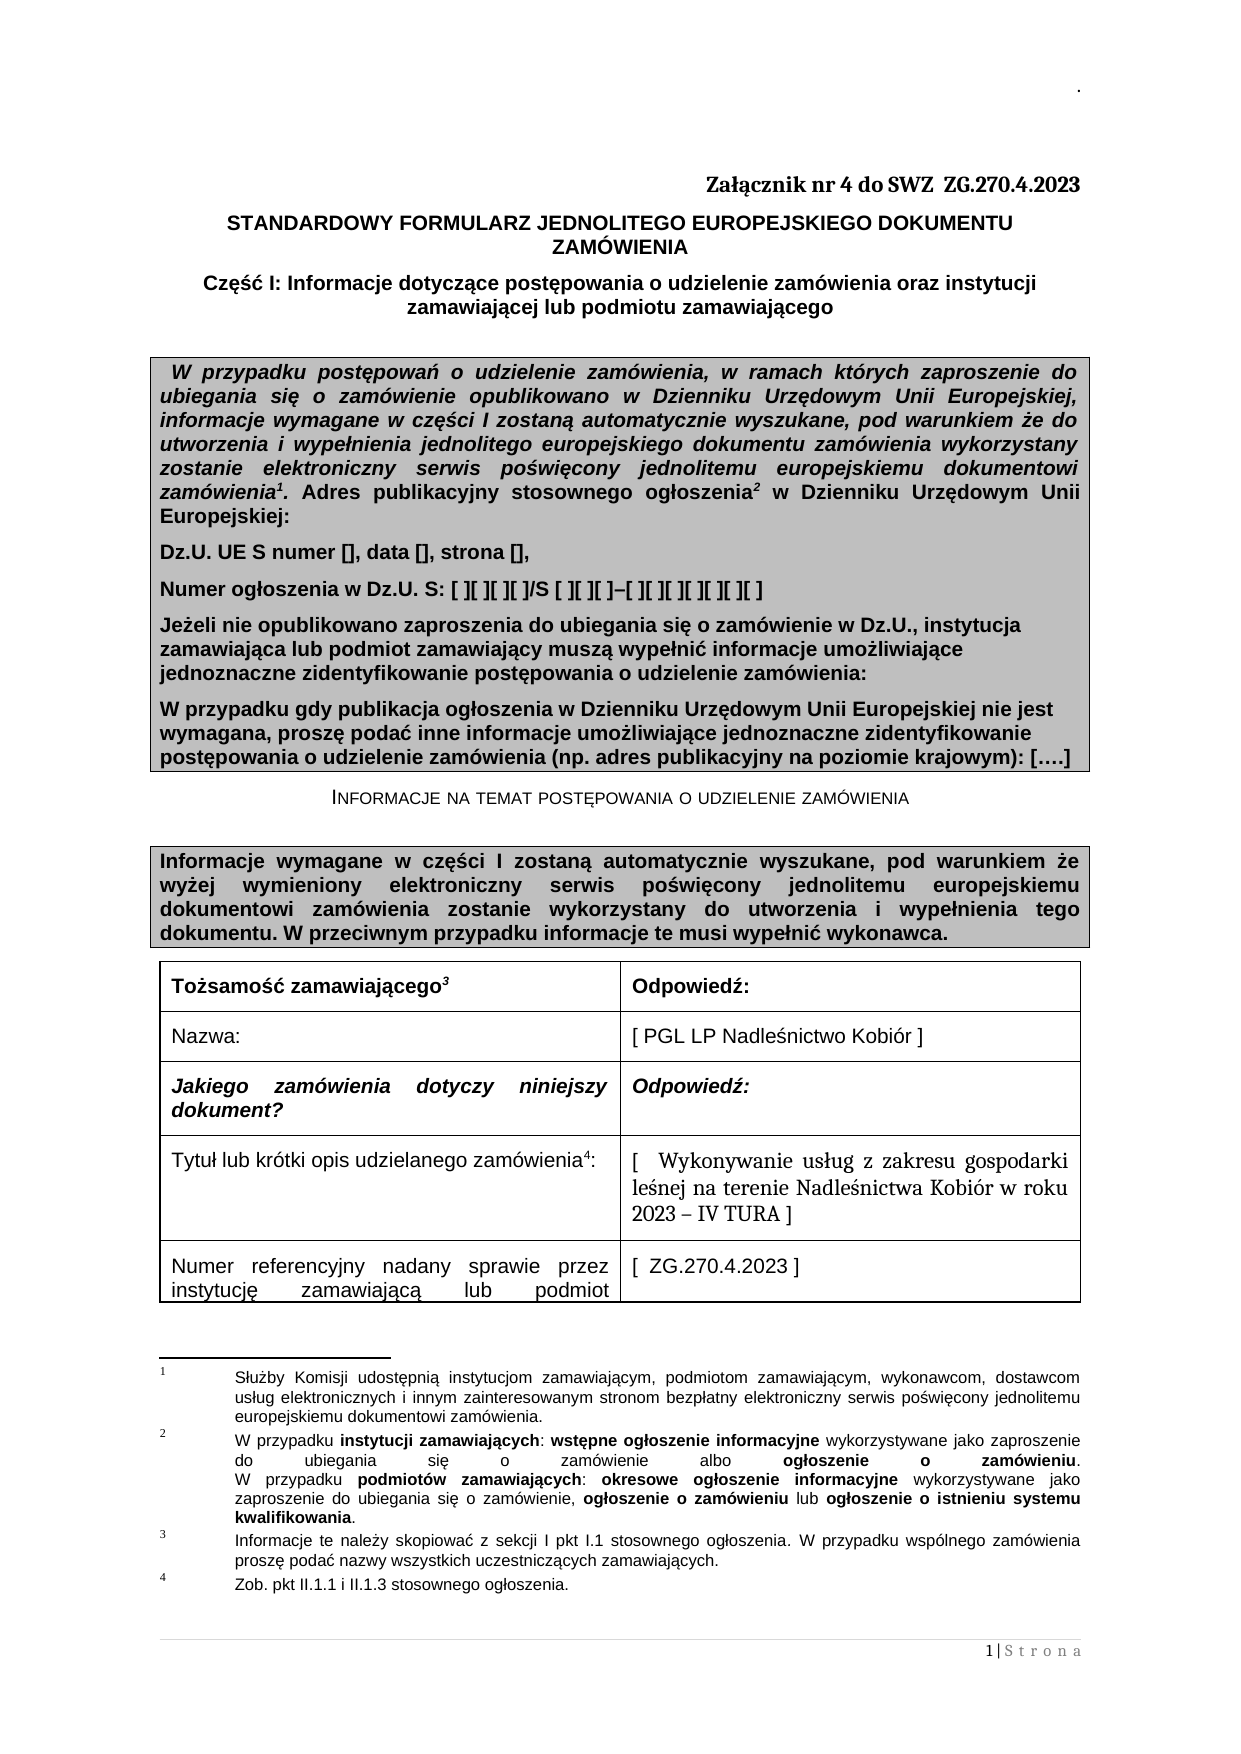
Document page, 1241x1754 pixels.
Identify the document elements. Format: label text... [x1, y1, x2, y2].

table_cell [ PGL LP Nadleśnictwo Kobiór ] [621, 1012, 1080, 1061]
text Numer ogłoszenia w Dz.U. S: [ ][ ][ ][ ]/S [ ][ ][ ]–[ ][ ][ ][ ][ ][ ][ ] [151, 573, 1089, 600]
text Informacje wymagane w części I zostaną automatycznie wyszukane, pod warunkiem że wyżej wymieniony elektroniczny serwis poświęcony jednolitemu europejskiemu dokumentowi zamówienia zostanie wykorzystany do utworzenia i wypełnienia tego dokumentu. W przeciwnym przypadku informacje te musi wypełnić wykonawca. [151, 847, 1089, 947]
table_header Odpowiedź: [621, 962, 1080, 1011]
text W przypadku gdy publikacja ogłoszenia w Dzienniku Urzędowym Unii Europejskiej nie jest wymagana, proszę podać inne informacje umożliwiające jednoznaczne zidentyfikowanie postępowania o udzielenie zamówienia (np. adres publikacyjny na poziomie krajowym): [….] [151, 694, 1089, 771]
table_cell Tytuł lub krótki opis udzielanego zamówienia: [161, 1136, 620, 1240]
table_cell Odpowiedź: [621, 1062, 1080, 1135]
table_cell Nazwa: [161, 1012, 620, 1061]
table_cell Jakiego zamówienia dotyczy niniejszy dokument? [161, 1062, 620, 1135]
text Dz.U. UE S numer [], data [], strona [], [151, 537, 1089, 564]
text Załącznik nr 4 do SWZ ZG.270.4.2023 [159, 172, 1081, 198]
table_cell [ ZG.270.4.2023 ] [621, 1241, 1080, 1301]
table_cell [161, 1241, 620, 1301]
text Informacje na temat postępowania o udzielenie zamówienia [159, 785, 1081, 809]
table_header Tożsamość zamawiającego [161, 962, 620, 1011]
text Część I: Informacje dotyczące postępowania o udzielenie zamówienia oraz instytucji zamawiającej lub podmiotu zamawiającego [159, 271, 1081, 319]
text Standardowy formularz jednolitego europejskiego dokumentu zamówienia [159, 211, 1081, 259]
text Jeżeli nie opublikowano zaproszenia do ubiegania się o zamówienie w Dz.U., instytucja zamawiająca lub podmiot zamawiający muszą wypełnić informacje umożliwiające jednoznaczne zidentyfikowanie postępowania o udzielenie zamówienia: [151, 610, 1089, 685]
table_cell [ Wykonywanie usług z zakresu gospodarki leśnej na terenie Nadleśnictwa Kobiór w roku 2023 – IV TURA ] [621, 1136, 1080, 1240]
text W przypadku postępowań o udzielenie zamówienia, w ramach których zaproszenie do ubiegania się o zamówienie opublikowano w Dzienniku Urzędowym Unii Europejskiej, informacje wymagane w części I zostaną automatycznie wyszukane, pod warunkiem że do utworzenia i wypełnienia jednolitego europejskiego dokumentu zamówienia wykorzystany zostanie elektroniczny serwis poświęcony jednolitemu europejskiemu dokumentowi zamówienia. Adres publikacyjny stosownego ogłoszenia w Dzienniku Urzędowym Unii Europejskiej: [151, 358, 1089, 527]
